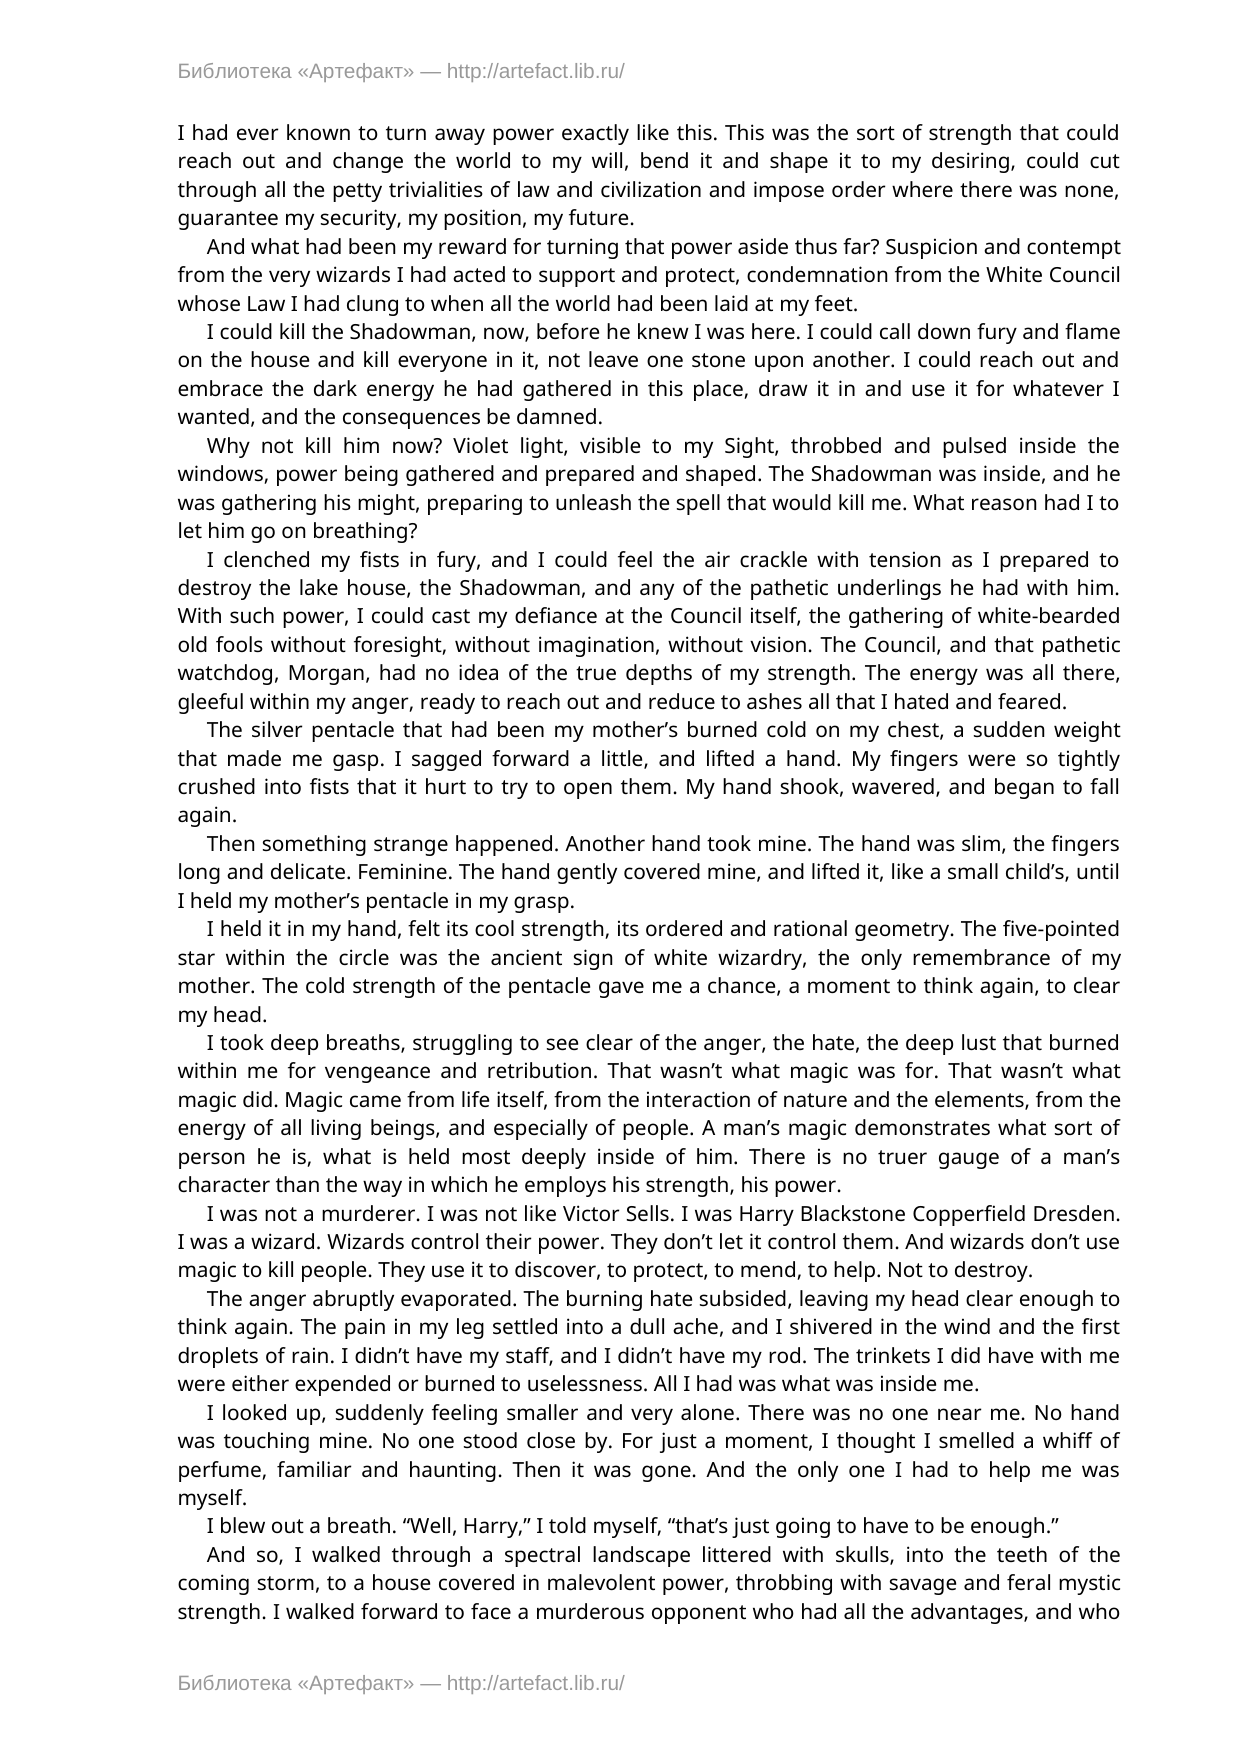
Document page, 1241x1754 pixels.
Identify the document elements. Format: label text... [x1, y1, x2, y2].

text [177, 118, 1122, 232]
text Why not kill him now? Violet light, visible to my Sight, throbbed and pulsed inside the windows, power being gathered and prepared and shaped. The Shadowman was inside, and he was gathering his might, preparing to unleash the spell that would kill me. What reason had I to let him go on breathing? [177, 431, 1122, 545]
text The anger abruptly evaporated. The burning hate subsided, leaving my head clear enough to think again. The pain in my leg settled into a dull ache, and I shivered in the wind and the first droplets of rain. I didn’t have my staff, and I didn’t have my rod. The trinkets I did have with me were either expended or burned to uselessness. All I had was what was inside me. [177, 1284, 1122, 1398]
text I held it in my hand, felt its cool strength, its ordered and rational geometry. The five-pointed star within the circle was the ancient sign of white wizardry, the only remembrance of my mother. The cold strength of the pentacle gave me a chance, a moment to think again, to clear my head. [177, 914, 1122, 1028]
text And what had been my reward for turning that power aside thus far? Suspicion and contempt from the very wizards I had acted to support and protect, condemnation from the White Council whose Law I had clung to when all the world had been laid at my feet. [177, 232, 1122, 317]
text I looked up, suddenly feeling smaller and very alone. There was no one near me. No hand was touching mine. No one stood close by. For just a moment, I thought I smelled a whiff of perfume, familiar and haunting. Then it was gone. And the only one I had to help me was myself. [177, 1398, 1122, 1512]
text I clenched my fists in fury, and I could feel the air crackle with tension as I prepared to destroy the lake house, the Shadowman, and any of the pathetic underlings he had with him. With such power, I could cast my defiance at the Council itself, the gathering of white-bearded old fools without foresight, without imagination, without vision. The Council, and that pathetic watchdog, Morgan, had no idea of the true depths of my strength. The energy was all there, gleeful within my anger, ready to reach out and reduce to ashes all that I hated and feared. [177, 545, 1122, 715]
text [177, 1540, 1122, 1625]
text Then something strange happened. Another hand took mine. The hand was slim, the fingers long and delicate. Feminine. The hand gently covered mine, and lifted it, like a small child’s, until I held my mother’s pentacle in my grasp. [177, 829, 1122, 914]
text I blew out a breath. “Well, Harry,” I told myself, “that’s just going to have to be enough.” [177, 1512, 1122, 1540]
text The silver pentacle that had been my mother’s burned cold on my chest, a sudden weight that made me gasp. I sagged forward a little, and lifted a hand. My fingers were so tightly crushed into fists that it hurt to try to open them. My hand shook, wavered, and began to fall again. [177, 715, 1122, 829]
text I was not a murderer. I was not like Victor Sells. I was Harry Blackstone Copperfield Dresden. I was a wizard. Wizards control their power. They don’t let it control them. And wizards don’t use magic to kill people. They use it to discover, to protect, to mend, to help. Not to destroy. [177, 1199, 1122, 1284]
text I could kill the Shadowman, now, before he knew I was here. I could call down fury and flame on the house and kill everyone in it, not leave one stone upon another. I could reach out and embrace the dark energy he had gathered in this place, draw it in and use it for whatever I wanted, and the consequences be damned. [177, 317, 1122, 431]
text I took deep breaths, struggling to see clear of the anger, the hate, the deep lust that burned within me for vengeance and retribution. That wasn’t what magic was for. That wasn’t what magic did. Magic came from life itself, from the interaction of nature and the elements, from the energy of all living beings, and especially of people. A man’s magic demonstrates what sort of person he is, what is held most deeply inside of him. There is no truer gauge of a man’s character than the way in which he employs his strength, his power. [177, 1028, 1122, 1199]
